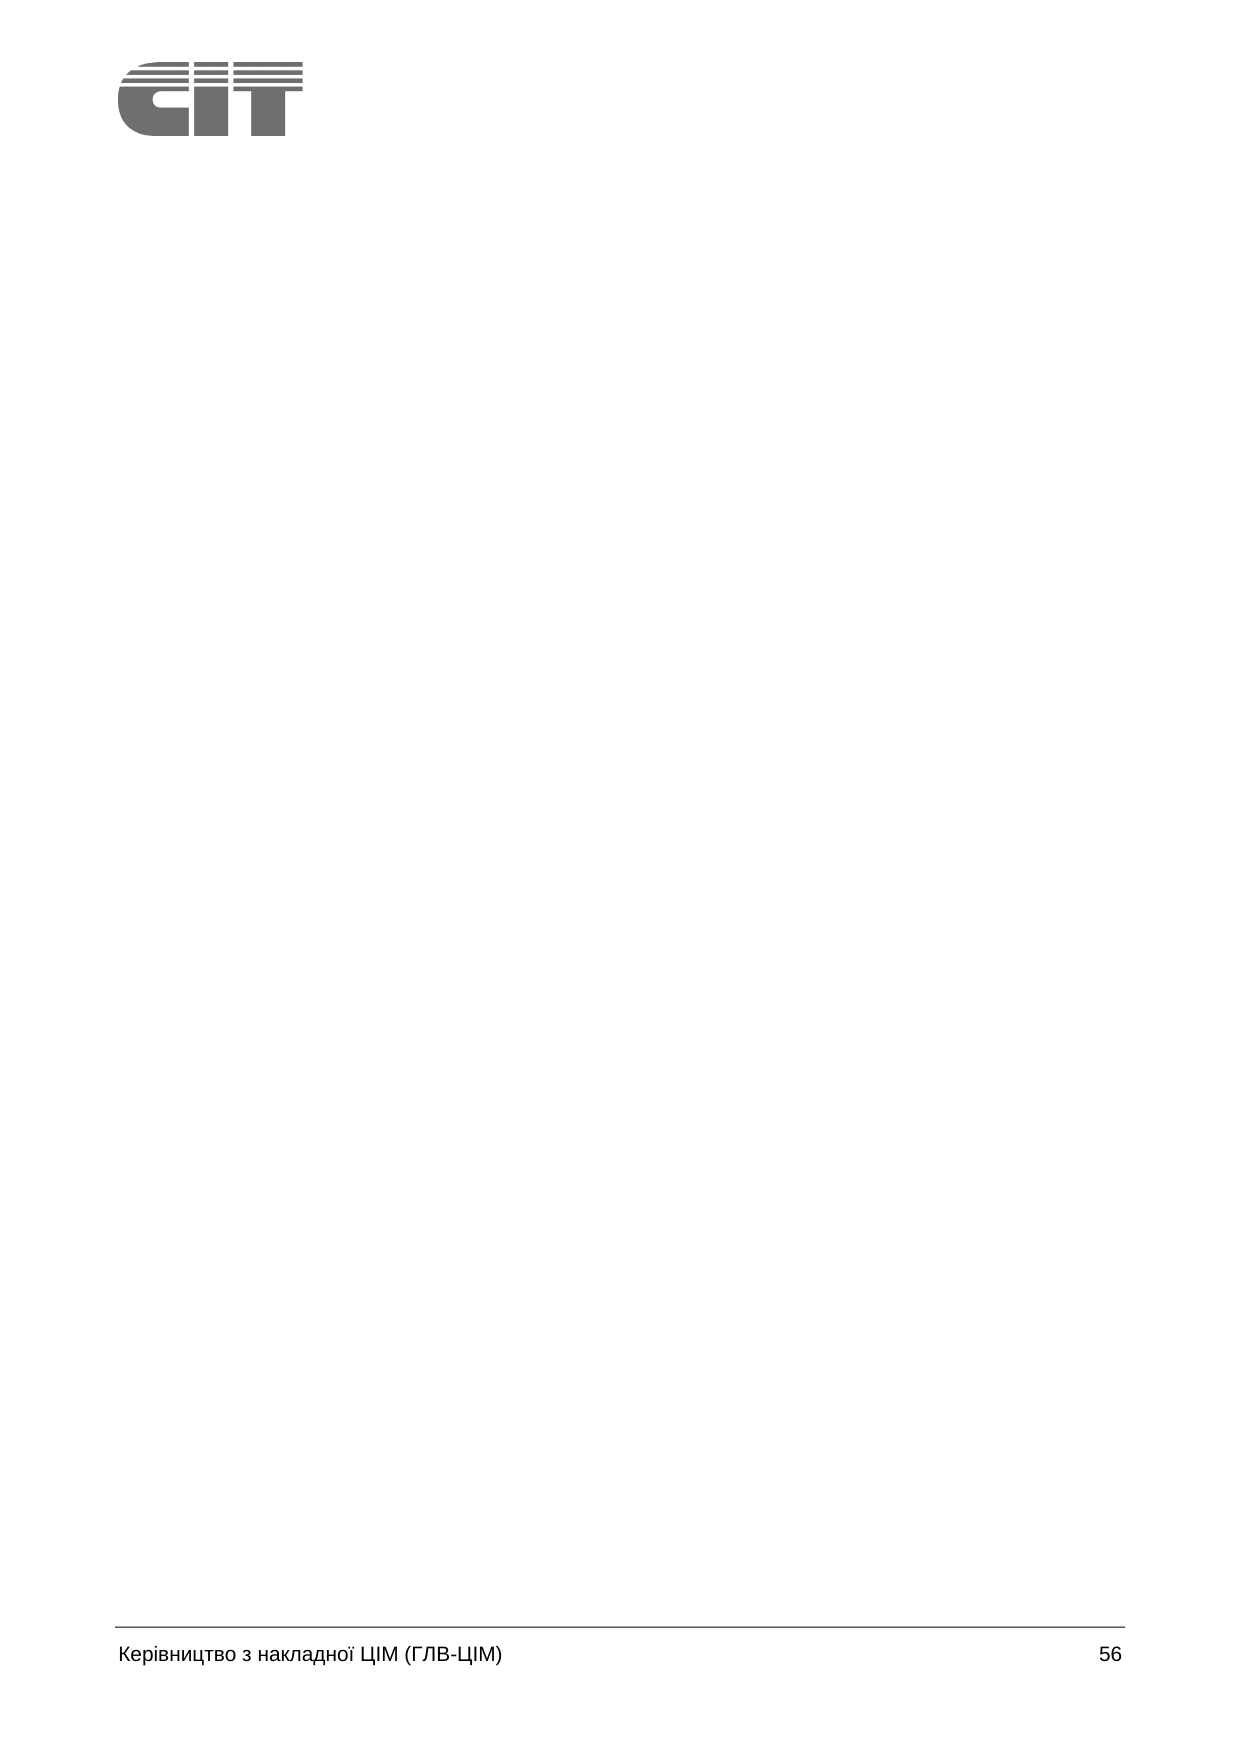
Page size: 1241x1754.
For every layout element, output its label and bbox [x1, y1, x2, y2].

picture [118, 62, 303, 136]
